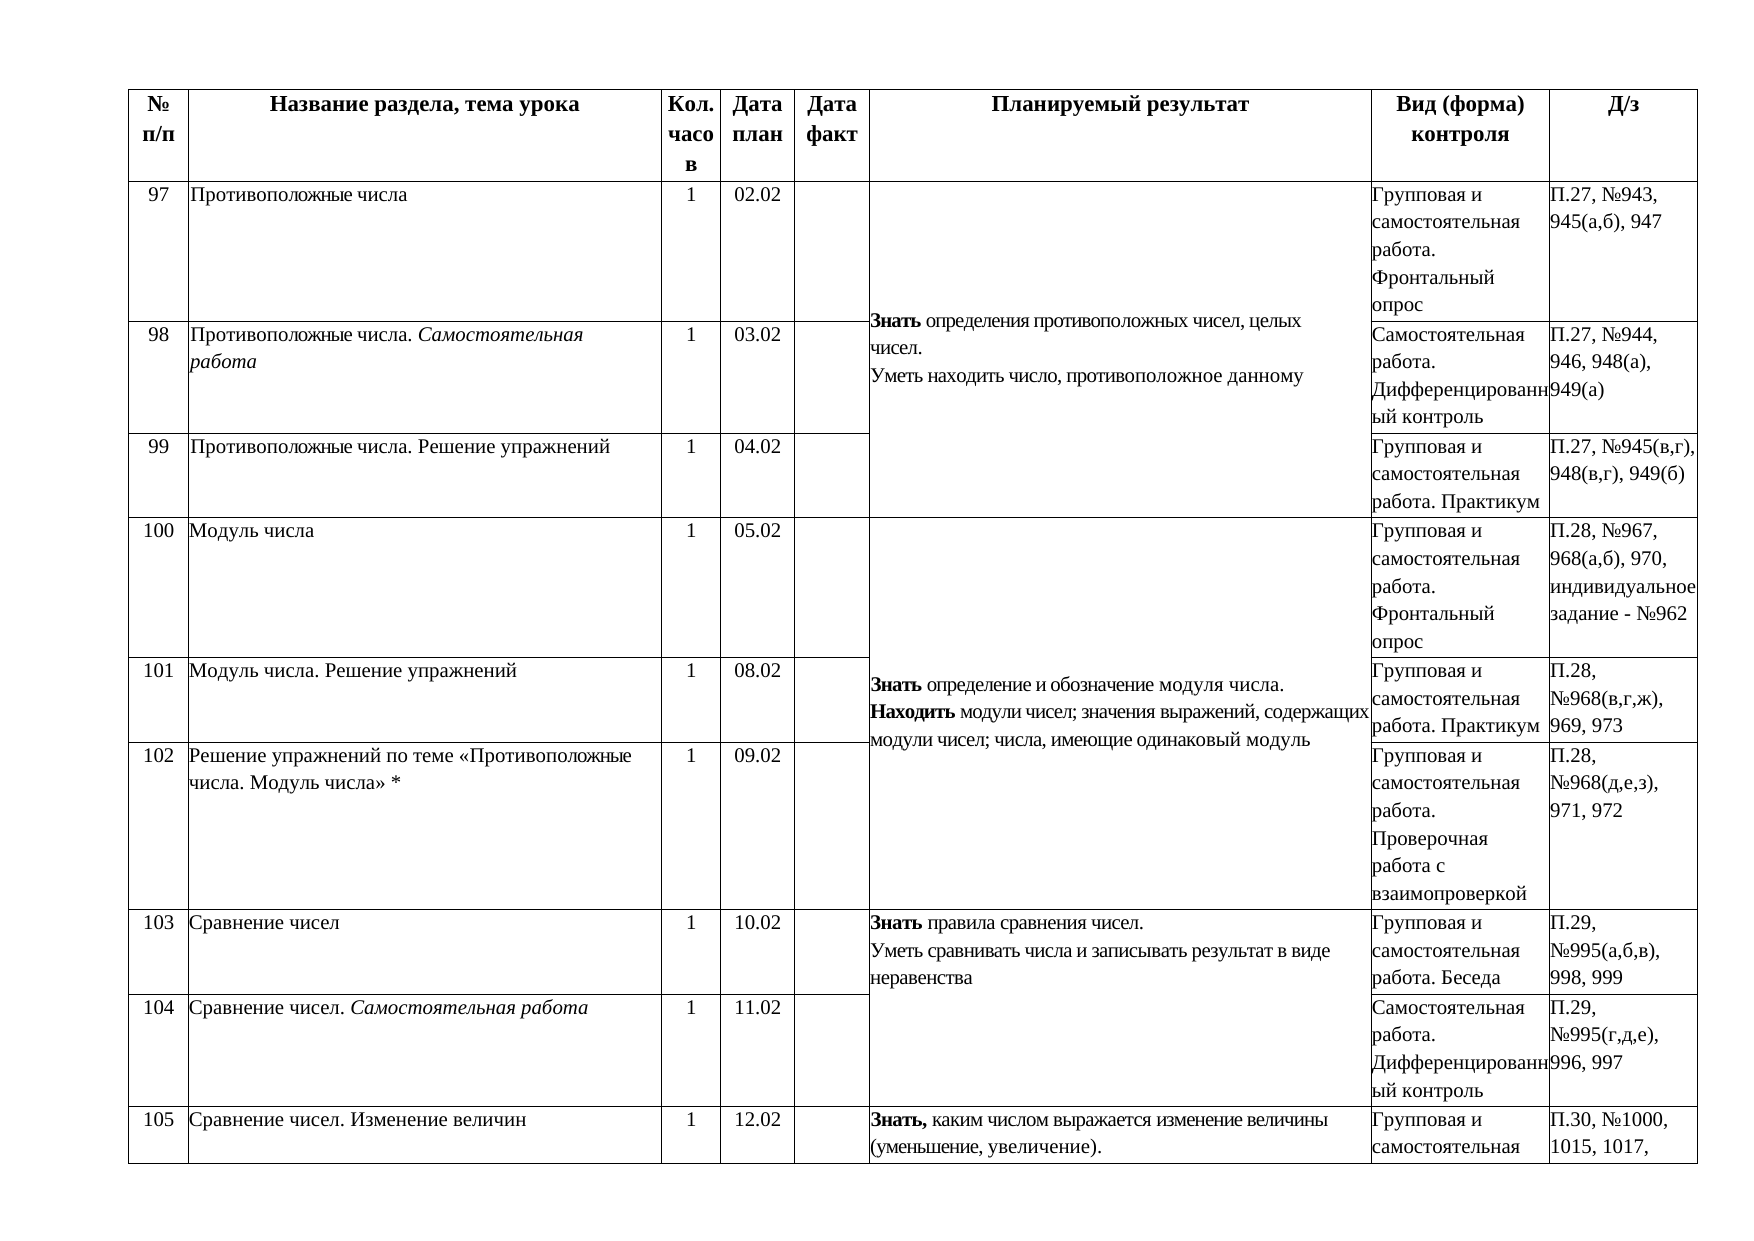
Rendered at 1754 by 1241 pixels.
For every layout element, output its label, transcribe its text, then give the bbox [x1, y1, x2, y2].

table_cell Модуль числа. Решение упражнений [189, 658, 661, 742]
table_header Планируемый результат [870, 90, 1371, 181]
table_cell 02.02 [721, 182, 794, 321]
table_cell Противоположные числа. Самостоятельная работа [189, 322, 661, 433]
table_cell Самостоятельная работа. Дифференцированный контроль [1372, 995, 1549, 1106]
table_cell Сравнение чисел. Самостоятельная работа [189, 995, 661, 1106]
table_cell Самостоятельная работа. Дифференцированный контроль [1372, 322, 1549, 433]
table_cell [795, 434, 869, 517]
table_cell Модуль числа [189, 518, 661, 657]
table_cell 102 [129, 743, 188, 909]
table_cell Знать определение и обозначение модуля числа. Находить модули чисел; значения выражений, содержащих модули чисел; числа, имеющие одинаковый модуль [870, 518, 1371, 909]
table_cell 1 [662, 910, 720, 994]
table_header № п/п [129, 90, 188, 181]
table_cell П.27, №945(в,г), 948(в,г), 949(б) [1550, 434, 1697, 517]
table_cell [1372, 1107, 1549, 1163]
table_cell [795, 322, 869, 433]
table_cell [795, 182, 869, 321]
table_cell 03.02 [721, 322, 794, 433]
table_cell Сравнение чисел [189, 910, 661, 994]
table_cell Сравнение чисел. Изменение величин [189, 1107, 661, 1163]
table_cell Групповая и самостоятельная работа. Проверочная работа с взаимопроверкой [1372, 743, 1549, 909]
table_cell 1 [662, 518, 720, 657]
table_cell 1 [662, 995, 720, 1106]
table_header Вид (форма) контроля [1372, 90, 1549, 181]
table_cell П.27, №944, 946, 948(а), 949(а) [1550, 322, 1697, 433]
table_cell 97 [129, 182, 188, 321]
table_cell П.28, №968(д,е,з), 971, 972 [1550, 743, 1697, 909]
table_cell Групповая и самостоятельная работа. Практикум [1372, 658, 1549, 742]
table_cell [795, 518, 869, 657]
table_cell 12.02 [721, 1107, 794, 1163]
table_cell П.29, №995(а,б,в), 998, 999 [1550, 910, 1697, 994]
table_header Кол. часов [662, 90, 720, 181]
table_cell П.29, №995(г,д,е), 996, 997 [1550, 995, 1697, 1106]
table_header Название раздела, тема урока [189, 90, 661, 181]
table_cell 1 [662, 658, 720, 742]
table_cell Противоположные числа. Решение упражнений [189, 434, 661, 517]
table_cell 105 [129, 1107, 188, 1163]
table_cell 98 [129, 322, 188, 433]
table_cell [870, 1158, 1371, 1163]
table_cell 04.02 [721, 434, 794, 517]
table_cell 10.02 [721, 910, 794, 994]
table_cell 99 [129, 434, 188, 517]
table_cell 1 [662, 182, 720, 321]
table_cell [795, 995, 869, 1106]
table_cell П.30, №1000, 1015, 1017, 1019(а) [1550, 1107, 1697, 1163]
table_cell 1 [662, 322, 720, 433]
table_header Дата план [721, 90, 794, 181]
table_cell 101 [129, 658, 188, 742]
table_cell Групповая и самостоятельная работа. Фронтальный опрос [1372, 518, 1549, 657]
table_header Дата факт [795, 90, 869, 181]
table_cell 1 [662, 743, 720, 909]
table_cell 11.02 [721, 995, 794, 1106]
table_header Д/з [1550, 90, 1697, 181]
table_cell 09.02 [721, 743, 794, 909]
table_cell Противоположные числа [189, 182, 661, 321]
table_cell П.28, №968(в,г,ж), 969, 973 [1550, 658, 1697, 742]
table_cell П.27, №943, 945(а,б), 947 [1550, 182, 1697, 321]
table_cell Решение упражнений по теме «Противоположные числа. Модуль числа» * [189, 743, 661, 909]
table_cell 100 [129, 518, 188, 657]
table_cell 1 [662, 434, 720, 517]
table_cell Групповая и самостоятельная работа. Беседа [1372, 910, 1549, 994]
table_cell 05.02 [721, 518, 794, 657]
table_cell 104 [129, 995, 188, 1106]
table_cell Знать определения противоположных чисел, целых чисел. Уметь находить число, противоположное данному [870, 182, 1371, 517]
table_cell 08.02 [721, 658, 794, 742]
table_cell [1372, 182, 1549, 321]
table_cell 103 [129, 910, 188, 994]
table_cell [795, 1107, 869, 1163]
table_cell [795, 658, 869, 742]
table_cell [795, 910, 869, 994]
table_cell 1 [662, 1107, 720, 1163]
table_cell Знать правила сравнения чисел. Уметь сравнивать числа и записывать результат в виде неравенства [870, 934, 1371, 1106]
table_cell [795, 743, 869, 909]
table_cell П.28, №967, 968(а,б), 970, индивидуальное задание - №962 [1550, 518, 1697, 657]
table_cell Групповая и самостоятельная работа. Практикум [1372, 434, 1549, 517]
